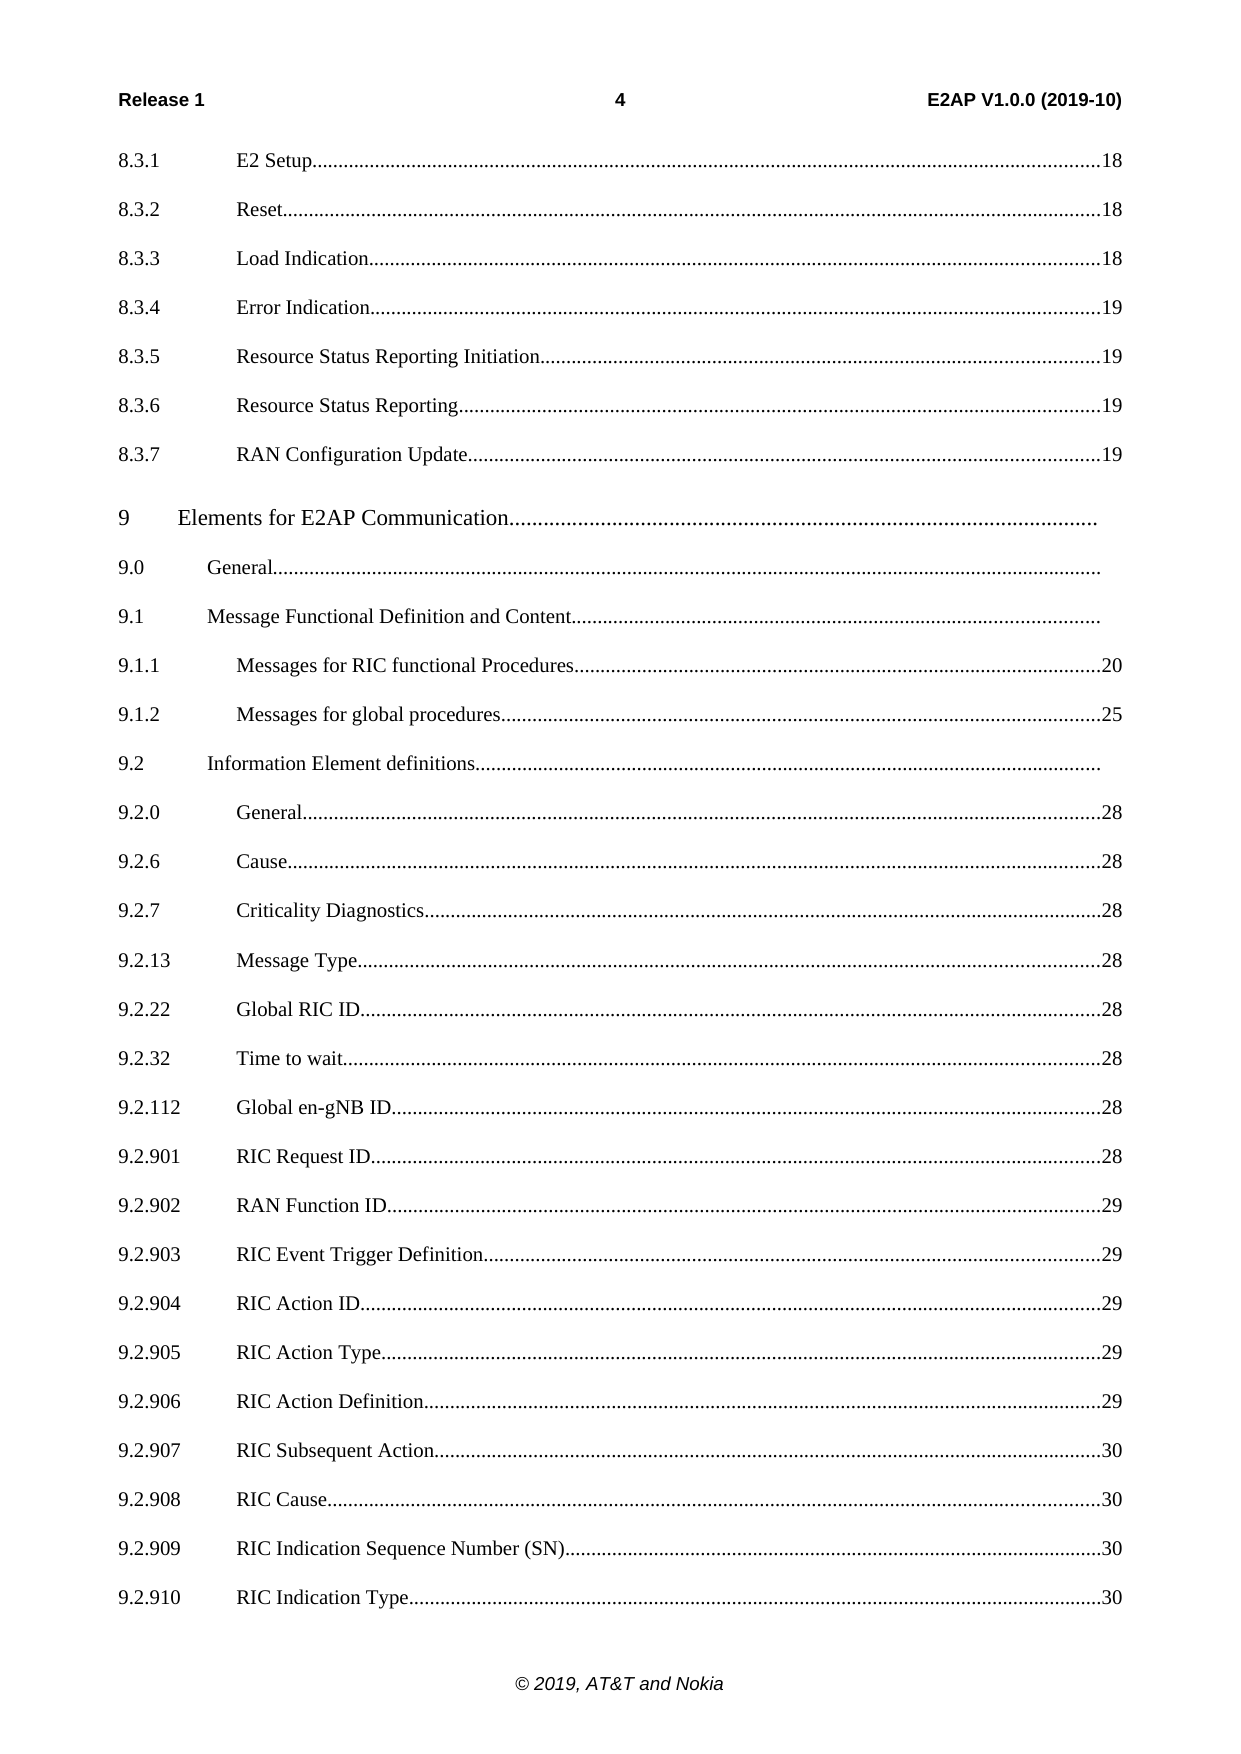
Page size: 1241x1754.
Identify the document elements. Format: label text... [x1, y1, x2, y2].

text 9.2.0 General 28 [118, 800, 1122, 824]
text 9.2 Information Element definitions 28 [118, 751, 1078, 775]
text 9.2.112 Global en-gNB ID 28 [118, 1095, 1122, 1119]
text 8.3.4 Error Indication 19 [118, 295, 1122, 319]
text 9.2.902 RAN Function ID 29 [118, 1193, 1122, 1217]
text 9.2.910 RIC Indication Type 30 [118, 1585, 1122, 1609]
text 9.2.6 Cause 28 [118, 849, 1122, 873]
text 9.2.904 RIC Action ID 29 [118, 1291, 1122, 1315]
text 9.2.903 RIC Event Trigger Definition 29 [118, 1242, 1122, 1266]
text 9.1.2 Messages for global procedures 25 [118, 702, 1122, 726]
text 9 Elements for E2AP Communication 20 [118, 504, 1078, 530]
text 9.2.908 RIC Cause 30 [118, 1487, 1122, 1511]
text 8.3.6 Resource Status Reporting 19 [118, 393, 1122, 417]
text 9.2.22 Global RIC ID 28 [118, 997, 1122, 1021]
text 9.1 Message Functional Definition and Content 20 [118, 604, 1078, 628]
text 9.2.13 Message Type 28 [118, 947, 1122, 972]
text 9.1.1 Messages for RIC functional Procedures 20 [118, 653, 1122, 677]
text 9.0 General 20 [118, 555, 1078, 579]
text 8.3.2 Reset 18 [118, 197, 1122, 221]
text 8.3.3 Load Indication 18 [118, 246, 1122, 270]
text 9.2.905 RIC Action Type 29 [118, 1340, 1122, 1364]
text 8.3.5 Resource Status Reporting Initiation 19 [118, 344, 1122, 368]
text 9.2.7 Criticality Diagnostics 28 [118, 898, 1122, 922]
text 9.2.907 RIC Subsequent Action 30 [118, 1438, 1122, 1462]
text 9.2.906 RIC Action Definition 29 [118, 1389, 1122, 1413]
text 9.2.32 Time to wait 28 [118, 1046, 1122, 1070]
text 8.3.1 E2 Setup 18 [118, 148, 1122, 172]
text 9.2.901 RIC Request ID 28 [118, 1144, 1122, 1168]
text 8.3.7 RAN Configuration Update 19 [118, 442, 1122, 466]
text 9.2.909 RIC Indication Sequence Number (SN) 30 [118, 1536, 1122, 1560]
